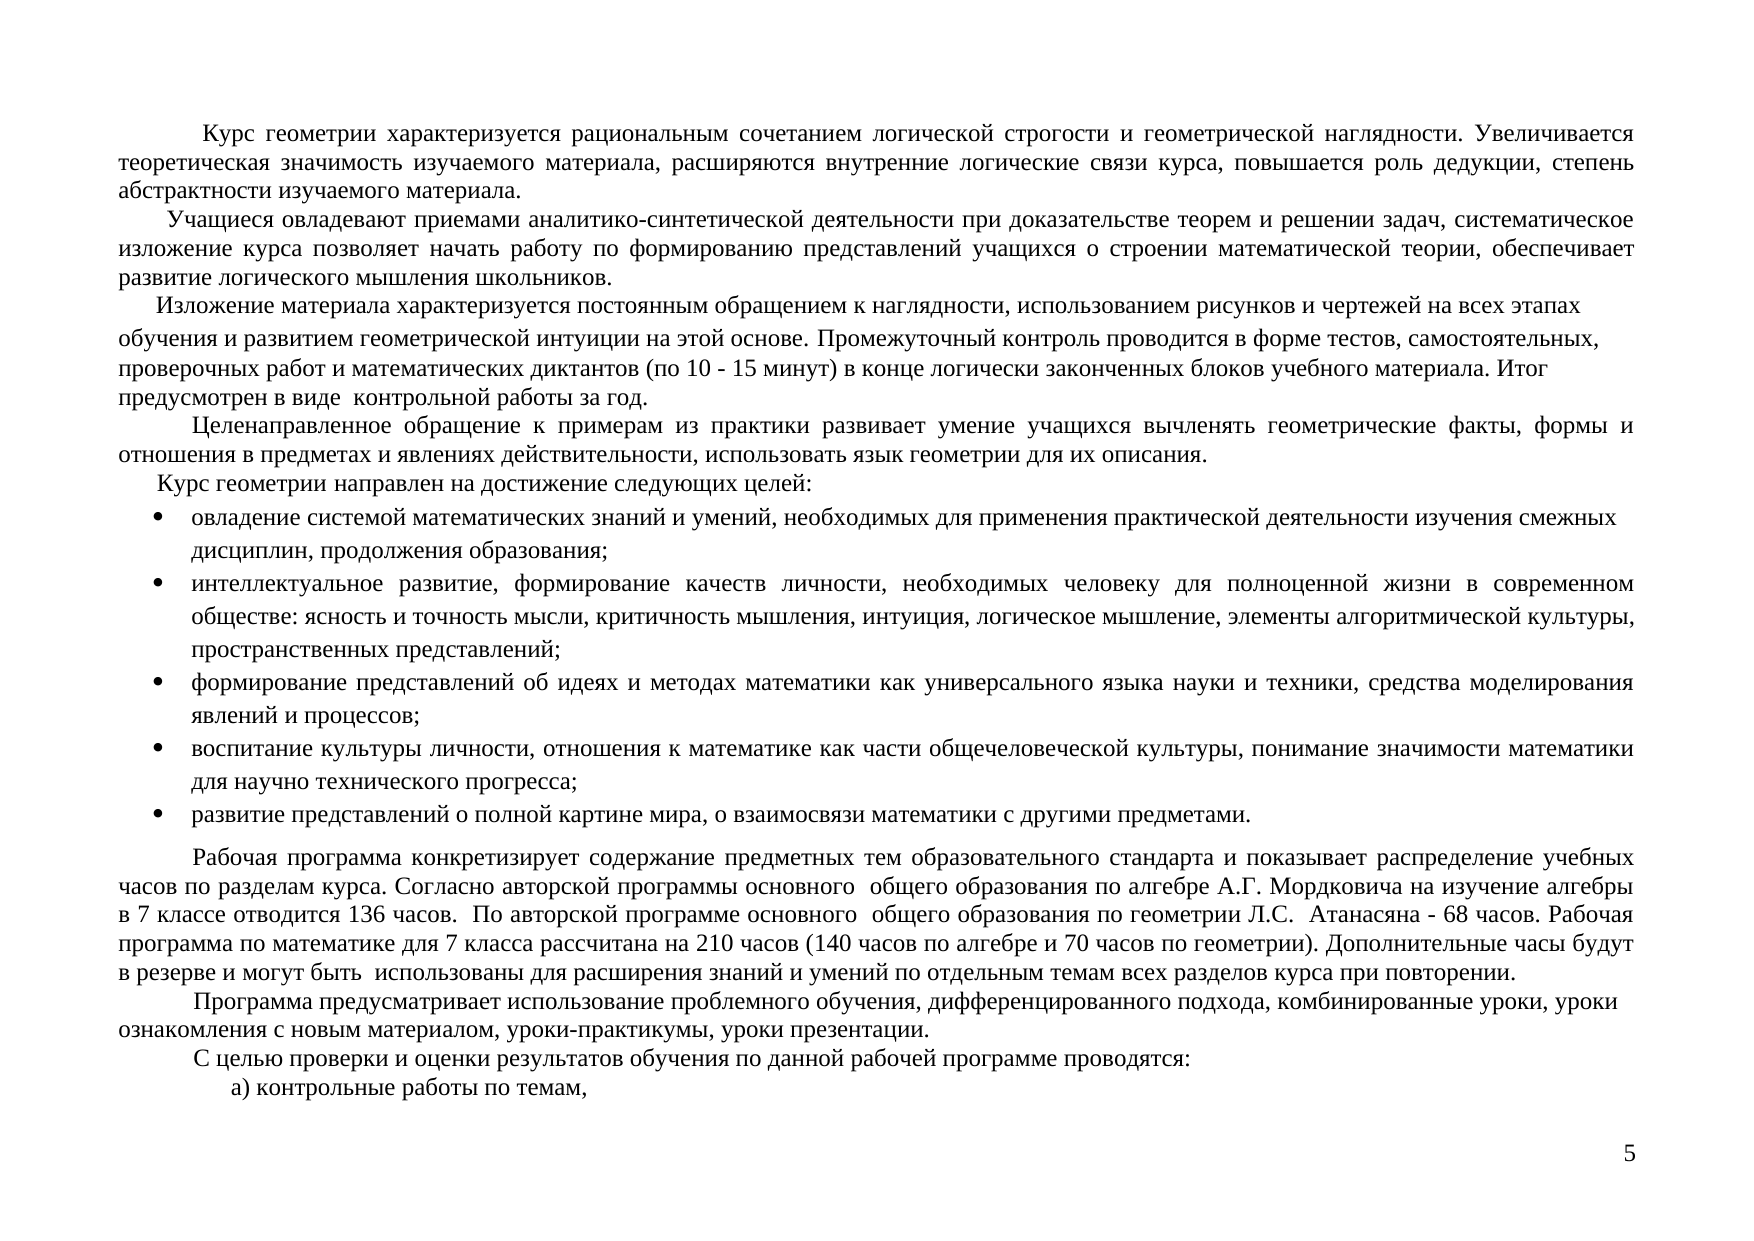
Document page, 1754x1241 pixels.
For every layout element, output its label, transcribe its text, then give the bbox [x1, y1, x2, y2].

text а) контрольные работы по темам, [118, 1072, 1636, 1101]
text С целью проверки и оценки результатов обучения по данной рабочей программе проводятся: [118, 1043, 1636, 1072]
list формирование представлений об идеях и методах математики как универсального языка науки и техники, средства моделирования явлений и процессов; [153, 667, 1636, 728]
text Учащиеся овладевают приемами аналитико-синтетической деятельности при доказательстве теорем и решении задач, систематическое изложение курса позволяет начать работу по формированию представлений учащихся о строении математической теории, обеспечивает развитие логического мышления школьников. [118, 204, 1636, 291]
text Программа предусматривает использование проблемного обучения, дифференцированного подхода, комбинированные уроки, уроки ознакомления с новым материалом, уроки-практикумы, уроки презентации. [118, 986, 1636, 1043]
list воспитание культуры личности, отношения к математике как части общечеловеческой культуры, понимание значимости математики для научно технического прогресса; [153, 733, 1636, 794]
text дисциплин, продолжения образования; [153, 535, 1636, 563]
list овладение системой математических знаний и умений, необходимых для применения практической деятельности изучения смежных [153, 502, 1636, 530]
list интеллектуальное развитие, формирование качеств личности, необходимых человеку для полноценной жизни в современном обществе: ясность и точность мысли, критичность мышления, интуиция, логическое мышление, элементы алгоритмической культуры, пространственных представлений; [153, 568, 1636, 662]
text Целенаправленное обращение к примерам из практики развивает умение учащихся вычленять геометрические факты, формы и отношения в предметах и явлениях действительности, использовать язык геометрии для их описания. [118, 410, 1636, 468]
text Курс геометрии характеризуется рациональным сочетанием логической строгости и геометрической наглядности. Увеличивается теоретическая значимость изучаемого материала, расширяются внутренние логические связи курса, повышается роль дедукции, степень абстрактности изучаемого материала. [118, 118, 1636, 204]
text Рабочая программа конкретизирует содержание предметных тем образовательного стандарта и показывает распределение учебных часов по разделам курса. Согласно авторской программы основного общего образования по алгебре А.Г. Мордковича на изучение алгебры в 7 классе отводится 136 часов. По авторской программе основного общего образования по геометрии Л.С. Атанасяна - 68 часов. Рабочая программа по математике для 7 класса рассчитана на 210 часов (140 часов по алгебре и 70 часов по геометрии). Дополнительные часы будут в резерве и могут быть использованы для расширения знаний и умений по отдельным темам всех разделов курса при повторении. [118, 842, 1636, 986]
text Изложение материала характеризуется постоянным обращением к наглядности, использованием рисунков и чертежей на всех этапах обучения и развитием геометрической интуиции на этой основе. Промежуточный контроль проводится в форме тестов, самостоятельных, проверочных работ и математических диктантов (по 10 - 15 минут) в конце логически законченных блоков учебного материала. Итог предусмотрен в виде контрольной работы за год. [118, 291, 1636, 410]
text Курс геометрии направлен на достижение следующих целей: [118, 468, 1636, 497]
list развитие представлений о полной картине мира, о взаимосвязи математики с другими предметами. [153, 799, 1636, 828]
